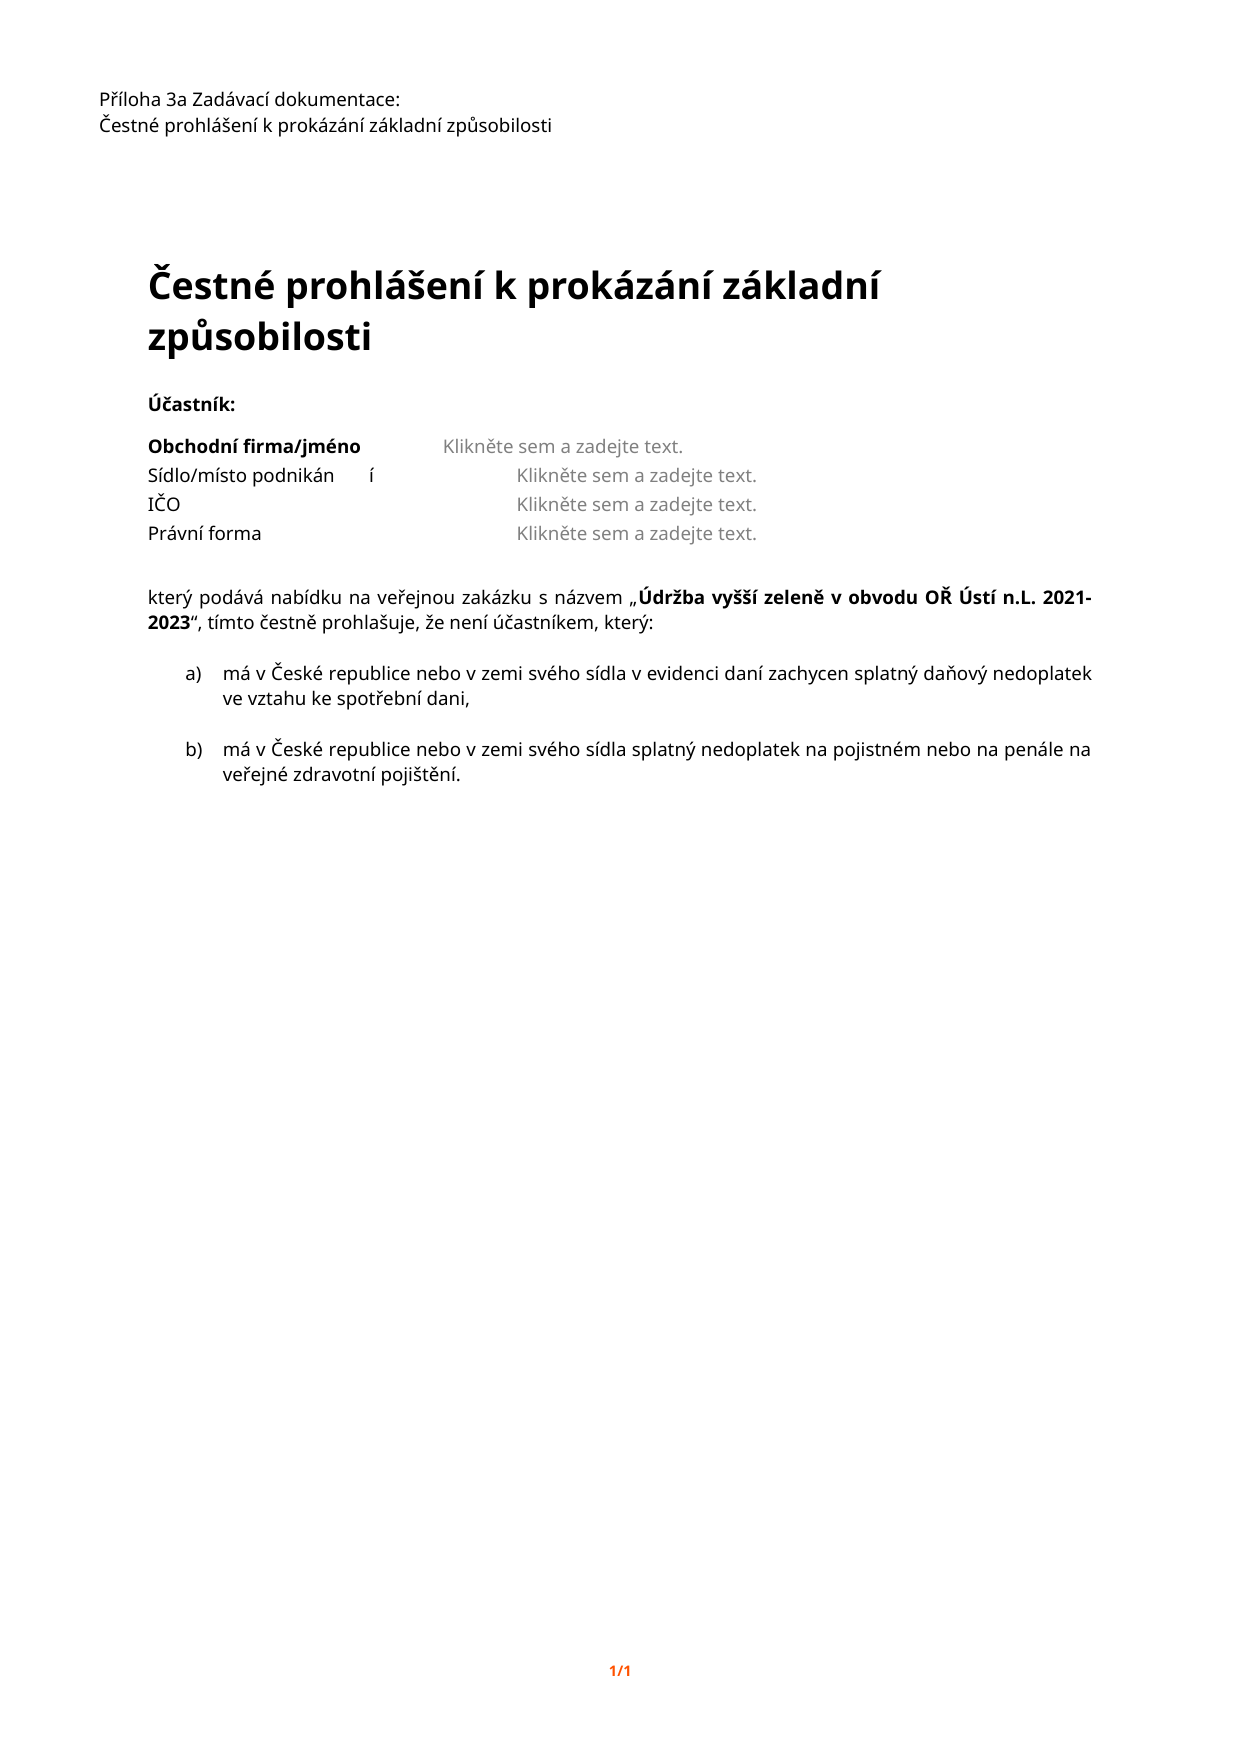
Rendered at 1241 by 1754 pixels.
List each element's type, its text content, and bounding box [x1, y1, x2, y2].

text Účastník: [148, 387, 1093, 418]
text Sídlo/místo podnikán í [148, 459, 1093, 488]
text IČO [148, 488, 1093, 517]
title Čestné prohlášení k prokázání základní způsobilosti [148, 259, 1093, 362]
text Obchodní firma/jméno [148, 430, 1093, 459]
text Právní forma [148, 517, 1093, 546]
list má v České republice nebo v zemi svého sídla splatný nedoplatek na pojistném nebo na penále na veřejné zdravotní pojištění. [185, 736, 1093, 787]
list má v České republice nebo v zemi svého sídla v evidenci daní zachycen splatný daňový nedoplatek ve vztahu ke spotřební dani, [185, 660, 1093, 711]
text který podává nabídku na veřejnou zakázku s názvem „Údržba vyšší zeleně v obvodu OŘ Ústí n.L. 2021-2023“, tímto čestně prohlašuje, že není účastníkem, který: [148, 584, 1093, 635]
